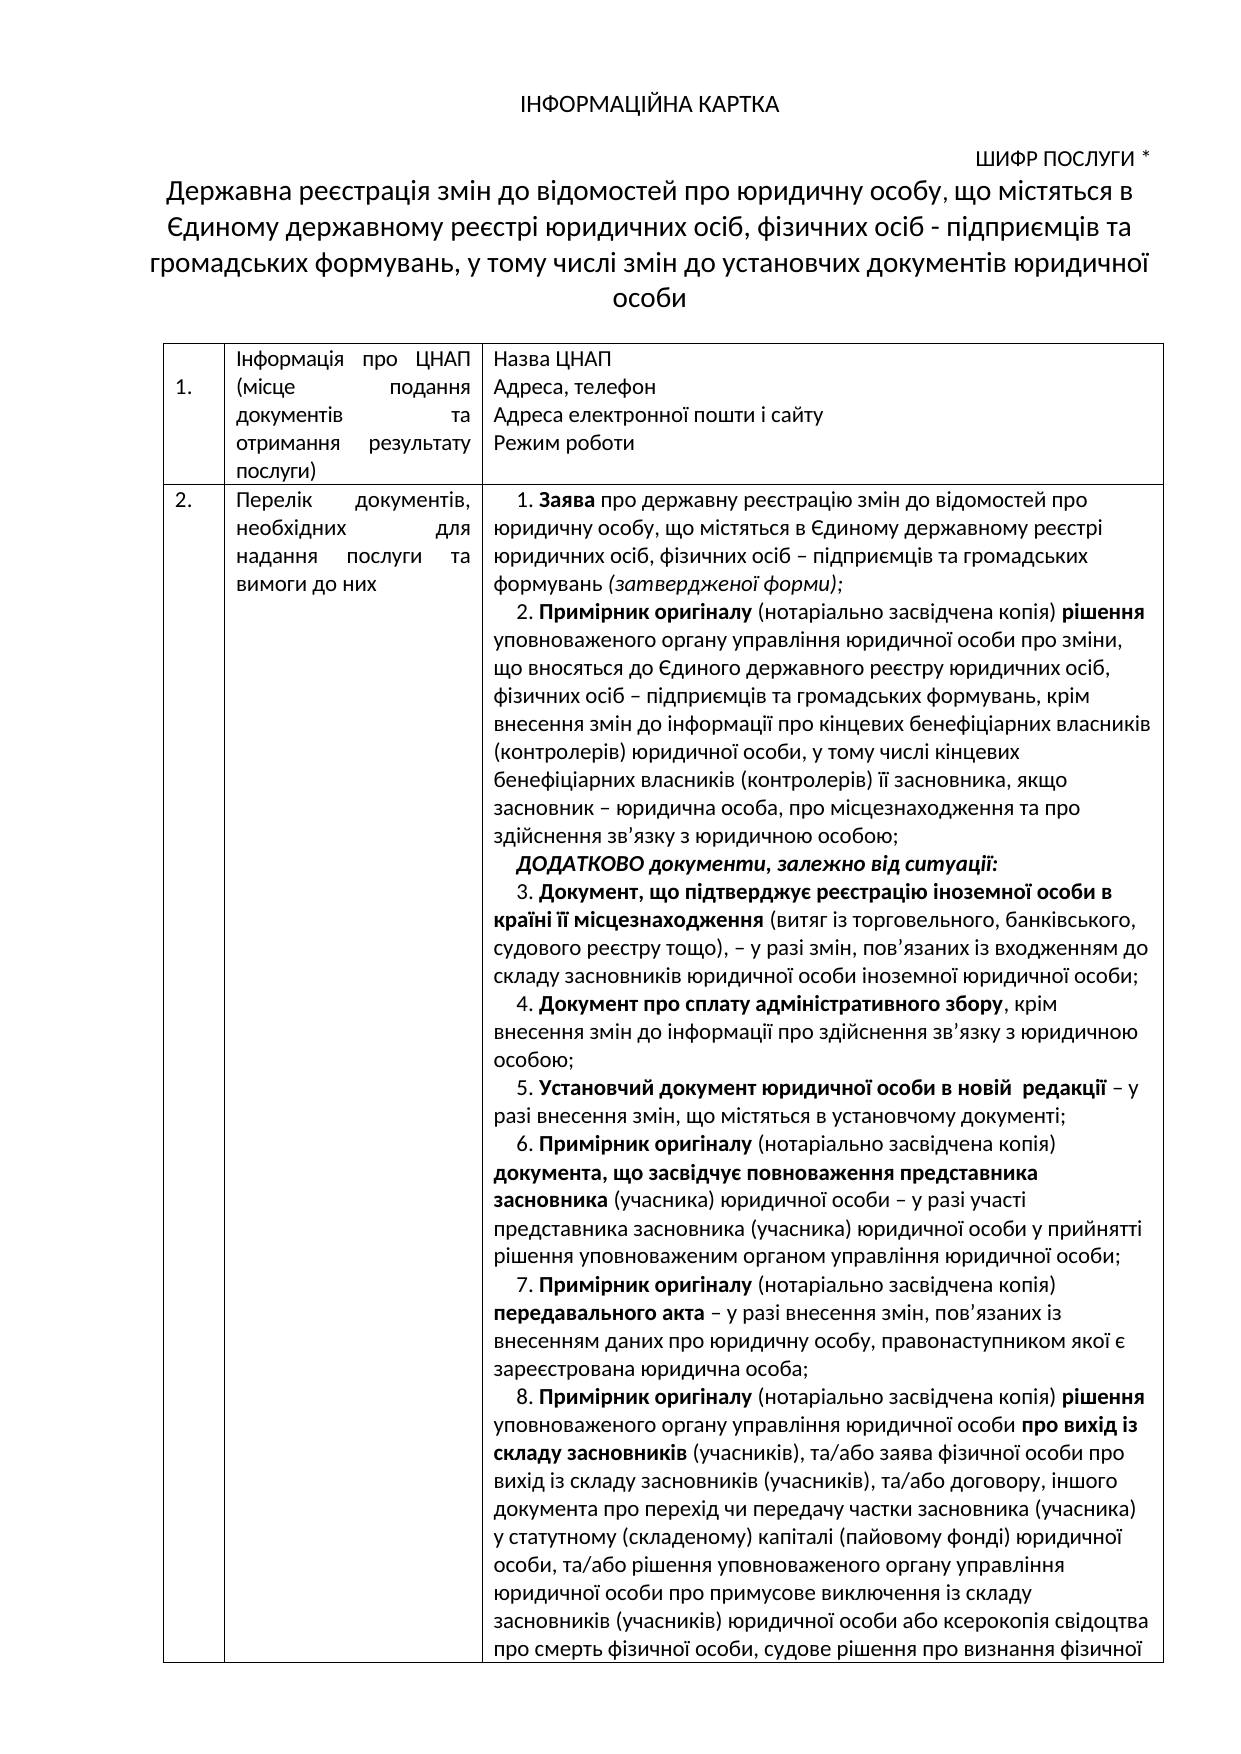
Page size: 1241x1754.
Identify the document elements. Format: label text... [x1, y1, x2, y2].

table_cell 2. [164, 485, 224, 1662]
text ШИФР ПОСЛУГИ * [148, 144, 1152, 172]
table_header Інформація про ЦНАП (місце подання документів та отримання результату послуги) [225, 344, 482, 484]
table_header Назва ЦНАП Адреса, телефон Адреса електронної пошти і сайту Режим роботи [483, 344, 1163, 484]
text ІНФОРМАЦІЙНА КАРТКА [148, 88, 1152, 119]
text Державна реєстрація змін до відомостей про юридичну особу, що містяться в Єдиному державному реєстрі юридичних осіб, фізичних осіб - підприємців та громадських формувань, у тому числі змін до установчих документів юридичної особи [148, 172, 1152, 315]
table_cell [483, 485, 1163, 1662]
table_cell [225, 485, 482, 1662]
table_header 1. [164, 344, 224, 484]
